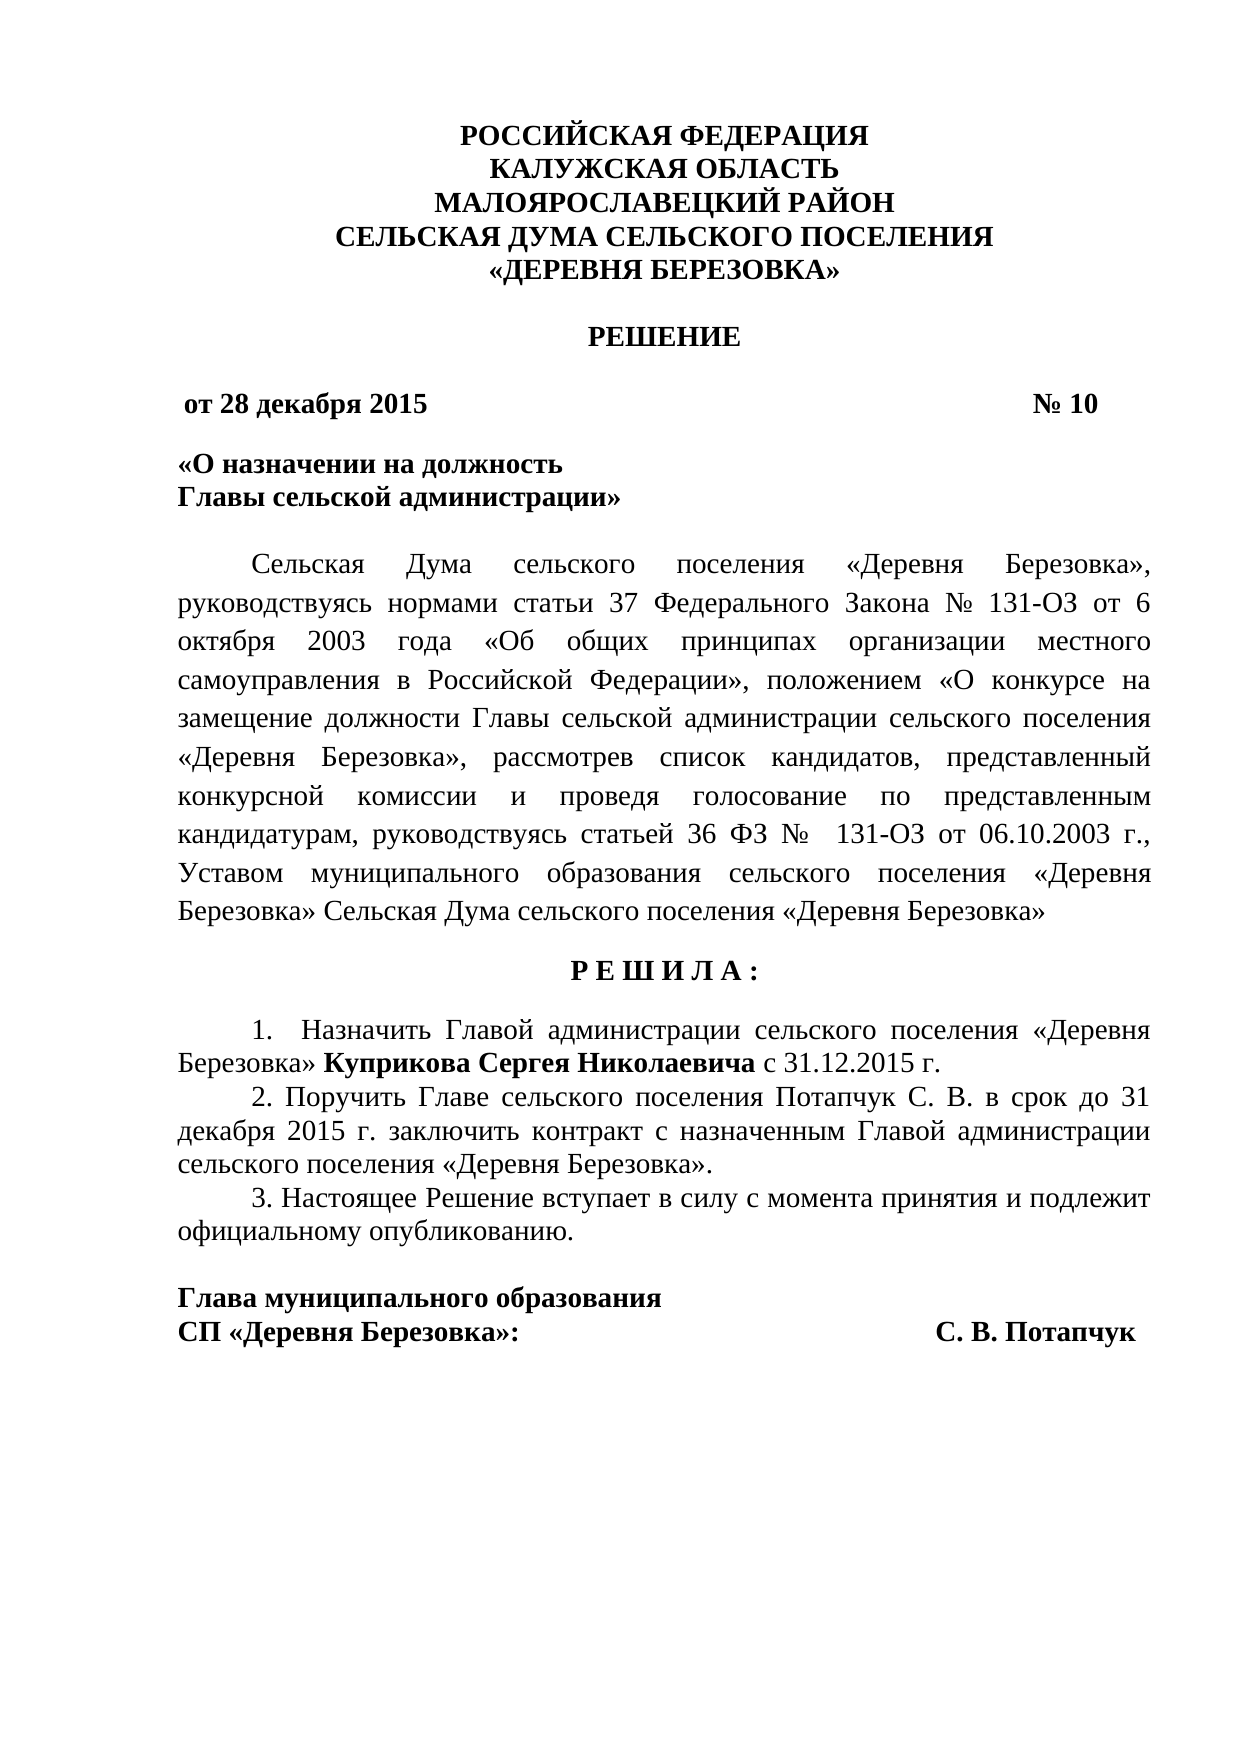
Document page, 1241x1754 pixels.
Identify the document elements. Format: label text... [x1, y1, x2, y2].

text 1. Назначить Главой администрации сельского поселения «Деревня Березовка» Куприкова Сергея Николаевича с 31.12.2015 г. [177, 1012, 1152, 1079]
text РЕШЕНИЕ [177, 319, 1152, 353]
text СП «Деревня Березовка»: С. В. Потапчук [177, 1314, 1152, 1347]
text КАЛУЖСКАЯ ОБЛАСТЬ [177, 152, 1152, 185]
text 3. Настоящее Решение вступает в силу с момента принятия и подлежит официальному опубликованию. [177, 1180, 1152, 1247]
text Глава муниципального образования [177, 1280, 1152, 1314]
text Сельская Дума сельского поселения «Деревня Березовка», руководствуясь нормами статьи 37 Федерального Закона № 131-ОЗ от 6 октября 2003 года «Об общих принципах организации местного самоуправления в Российской Федерации», положением «О конкурсе на замещение должности Главы сельской администрации сельского поселения «Деревня Березовка», рассмотрев список кандидатов, представленный конкурсной комиссии и проведя голосование по представленным кандидатурам, руководствуясь статьей 36 ФЗ № 131-ОЗ от 06.10.2003 г., Уставом муниципального образования сельского поселения «Деревня Березовка» Сельская Дума сельского поселения «Деревня Березовка» [177, 546, 1152, 927]
text Главы сельской администрации» [177, 479, 1152, 513]
text «О назначении на должность [177, 446, 1152, 479]
text 2. Поручить Главе сельского поселения Потапчук С. В. в срок до 31 декабря 2015 г. заключить контракт с назначенным Главой администрации сельского поселения «Деревня Березовка». [177, 1079, 1152, 1180]
text «ДЕРЕВНЯ БЕРЕЗОВКА» [177, 252, 1152, 286]
text Р Е Ш И Л А : [177, 953, 1152, 986]
text МАЛОЯРОСЛАВЕЦКИЙ РАЙОН [177, 185, 1152, 219]
text СЕЛЬСКАЯ ДУМА СЕЛЬСКОГО ПОСЕЛЕНИЯ [177, 219, 1152, 252]
text от 28 декабря 2015 № 10 [177, 386, 1152, 420]
text РОССИЙСКАЯ ФЕДЕРАЦИЯ [177, 118, 1152, 152]
